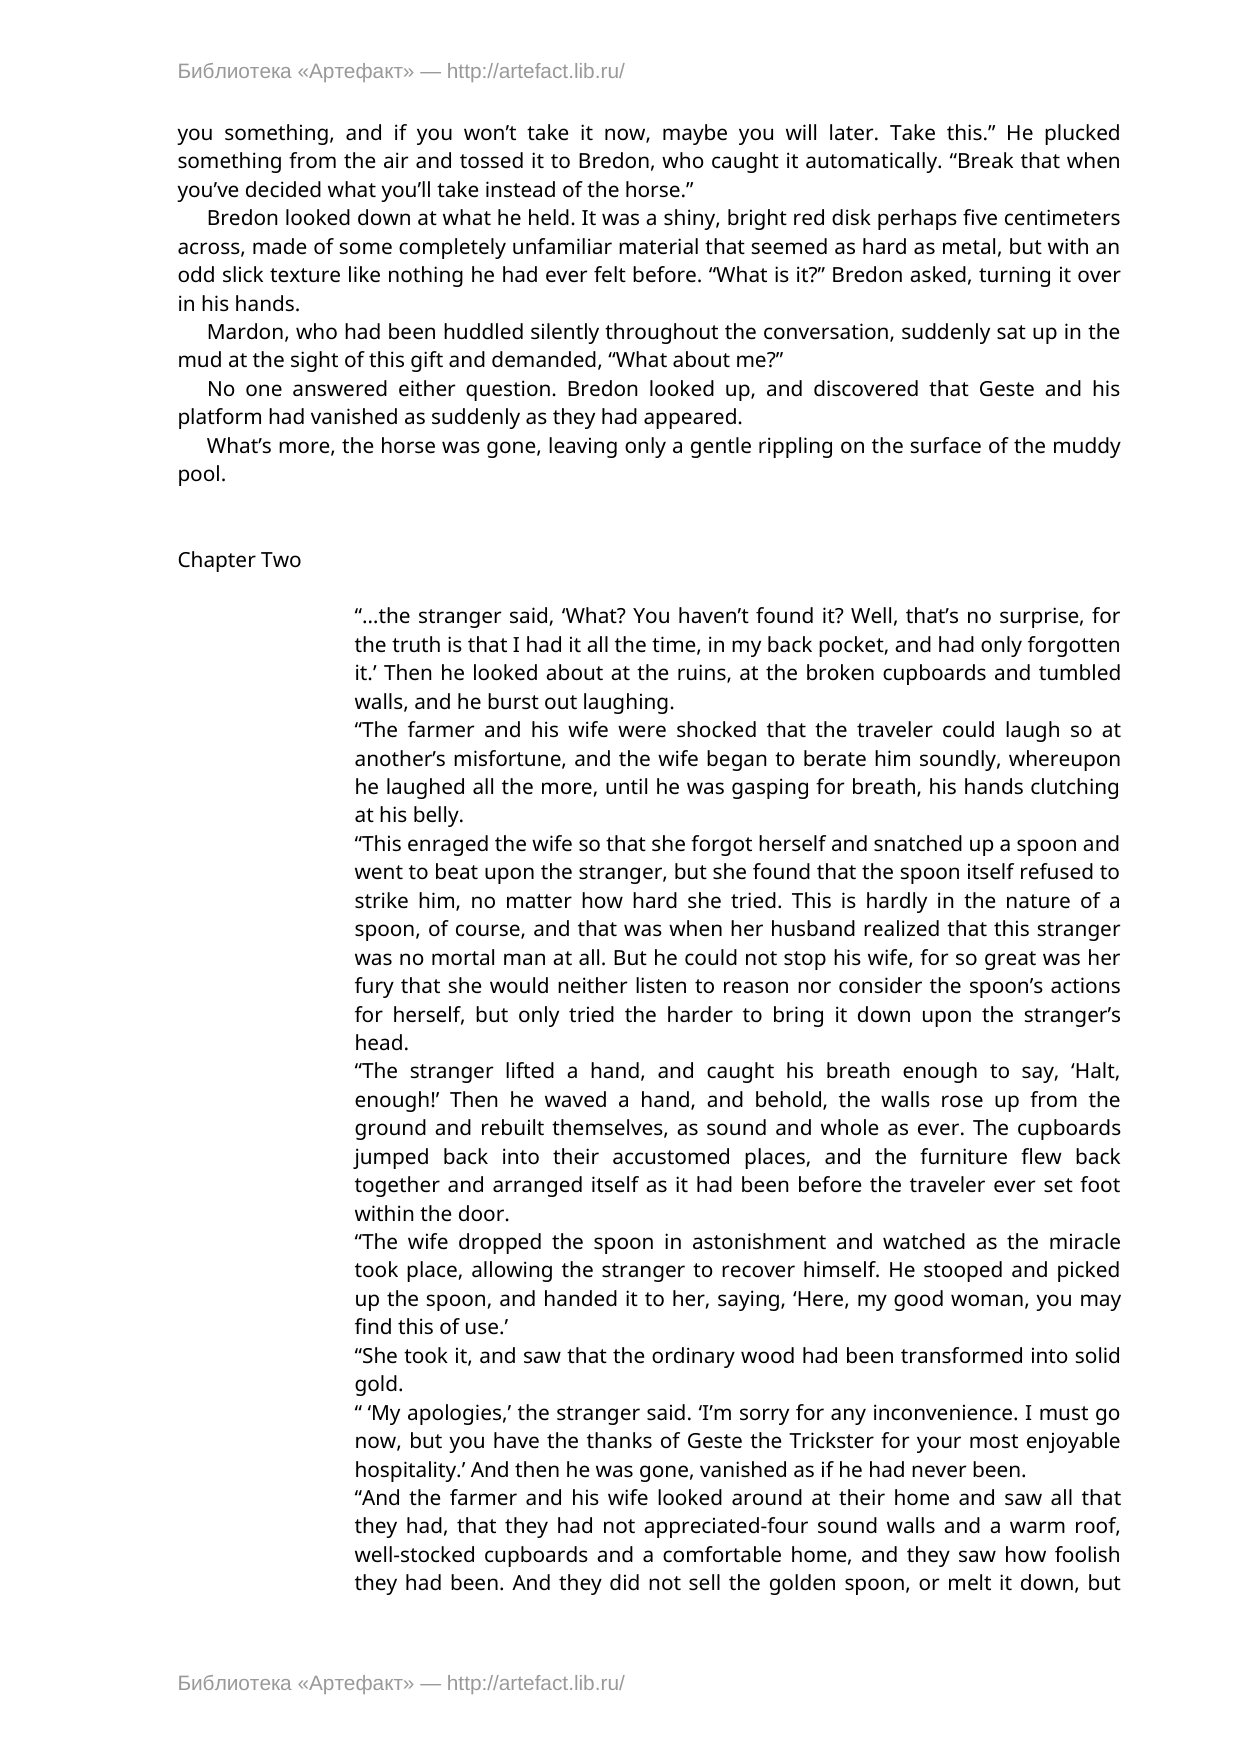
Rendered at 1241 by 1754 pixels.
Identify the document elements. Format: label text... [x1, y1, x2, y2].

text “The wife dropped the spoon in astonishment and watched as the miracle took place, allowing the stranger to recover himself. He stooped and picked up the spoon, and handed it to her, saying, ‘Here, my good woman, you may find this of use.’ [354, 1227, 1122, 1341]
text “ ‘My apologies,’ the stranger said. ‘I’m sorry for any inconvenience. I must go now, but you have the thanks of Geste the Trickster for your most enjoyable hospitality.’ And then he was gone, vanished as if he had never been. [354, 1398, 1122, 1483]
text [354, 1483, 1122, 1597]
text “This enraged the wife so that she forgot herself and snatched up a spoon and went to beat upon the stranger, but she found that the spoon itself refused to strike him, no matter how hard she tried. This is hardly in the nature of a spoon, of course, and that was when her husband realized that this stranger was no mortal man at all. But he could not stop his wife, for so great was her fury that she would neither listen to reason nor consider the spoon’s actions for herself, but only tried the harder to bring it down upon the stranger’s head. [354, 829, 1122, 1057]
text What’s more, the horse was gone, leaving only a gentle rippling on the surface of the muddy pool. [177, 431, 1122, 488]
text No one answered either question. Bredon looked up, and discovered that Geste and his platform had vanished as suddenly as they had appeared. [177, 374, 1122, 431]
text “The stranger lifted a hand, and caught his breath enough to say, ‘Halt, enough!’ Then he waved a hand, and behold, the walls rose up from the ground and rebuilt themselves, as sound and whole as ever. The cupboards jumped back into their accustomed places, and the furniture flew back together and arranged itself as it had been before the traveler ever set foot within the door. [354, 1057, 1122, 1227]
text Mardon, who had been huddled silently throughout the conversation, suddenly sat up in the mud at the sight of this gift and demanded, “What about me?” [177, 317, 1122, 374]
subtitle Chapter Two [177, 545, 1122, 573]
text “She took it, and saw that the ordinary wood had been transformed into solid gold. [354, 1341, 1122, 1398]
text “…the stranger said, ‘What? You haven’t found it? Well, that’s no surprise, for the truth is that I had it all the time, in my back pocket, and had only forgotten it.’ Then he looked about at the ruins, at the broken cupboards and tumbled walls, and he burst out laughing. [354, 602, 1122, 715]
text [177, 118, 1122, 203]
text “The farmer and his wife were shocked that the traveler could laugh so at another’s misfortune, and the wife began to berate him soundly, whereupon he laughed all the more, until he was gasping for breath, his hands clutching at his belly. [354, 715, 1122, 829]
text Bredon looked down at what he held. It was a shiny, bright red disk perhaps five centimeters across, made of some completely unfamiliar material that seemed as hard as metal, but with an odd slick texture like nothing he had ever felt before. “What is it?” Bredon asked, turning it over in his hands. [177, 203, 1122, 317]
